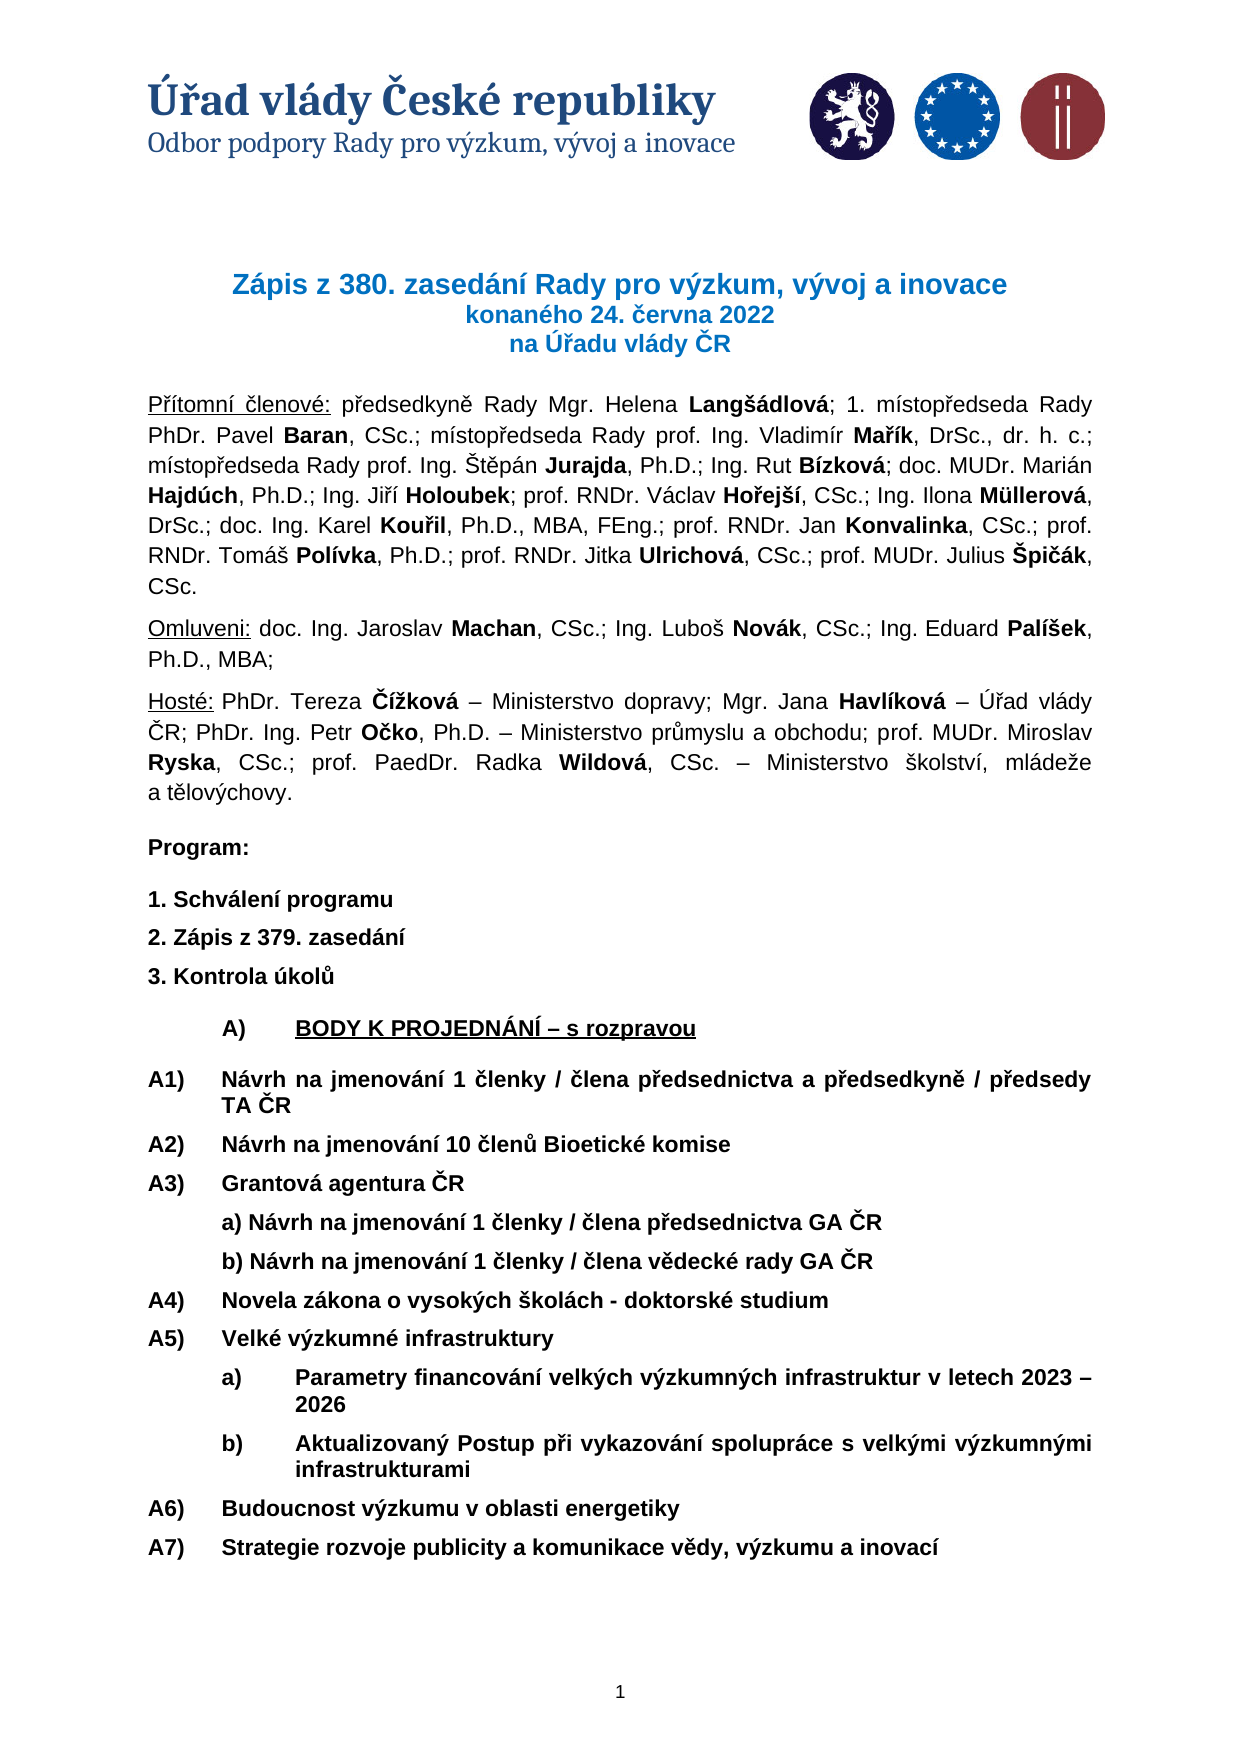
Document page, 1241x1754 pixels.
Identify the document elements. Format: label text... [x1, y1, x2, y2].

text konaného 24. června 2022 [148, 300, 1092, 329]
text A7) Strategie rozvoje publicity a komunikace vědy, výzkumu a inovací [148, 1533, 1092, 1560]
text a) Návrh na jmenování 1 členky / člena předsednictva GA ČR [148, 1209, 1092, 1235]
text A6) Budoucnost výzkumu v oblasti energetiky [148, 1495, 1092, 1521]
text A5) Velké výzkumné infrastruktury [148, 1325, 1092, 1352]
text A3) Grantová agentura ČR [148, 1170, 1092, 1196]
text A4) Novela zákona o vysokých školách - doktorské studium [148, 1287, 1092, 1313]
text A2) Návrh na jmenování 10 členů Bioetické komise [148, 1131, 1092, 1157]
picture [809, 73, 1105, 160]
text Hosté: PhDr. Tereza Čížková – Ministerstvo dopravy; Mgr. Jana Havlíková – Úřad vlády ČR; PhDr. Ing. Petr Očko, Ph.D. – Ministerstvo průmyslu a obchodu; prof. MUDr. Miroslav Ryska, CSc.; prof. PaedDr. Radka Wildová, CSc. – Ministerstvo školství, mládeže a tělovýchovy. [148, 688, 1092, 805]
text b) Návrh na jmenování 1 členky / člena vědecké rady GA ČR [148, 1248, 1092, 1274]
text a) Parametry financování velkých výzkumných infrastruktur v letech 2023 – 2026 [221, 1364, 1092, 1417]
text Zápis z 380. zasedání Rady pro výzkum, vývoj a inovace [148, 267, 1092, 300]
text Přítomní členové: předsedkyně Rady Mgr. Helena Langšádlová; 1. místopředseda Rady PhDr. Pavel Baran, CSc.; místopředseda Rady prof. Ing. Vladimír Mařík, DrSc., dr. h. c.; místopředseda Rady prof. Ing. Štěpán Jurajda, Ph.D.; Ing. Rut Bízková; doc. MUDr. Marián Hajdúch, Ph.D.; Ing. Jiří Holoubek; prof. RNDr. Václav Hořejší, CSc.; Ing. Ilona Müllerová, DrSc.; doc. Ing. Karel Kouřil, Ph.D., MBA, FEng.; prof. RNDr. Jan Konvalinka, CSc.; prof. RNDr. Tomáš Polívka, Ph.D.; prof. RNDr. Jitka Ulrichová, CSc.; prof. MUDr. Julius Špičák, CSc. [148, 391, 1092, 599]
text Program: [148, 834, 1092, 861]
list BODY K PROJEDNÁNÍ – s rozpravou [148, 1014, 1092, 1041]
text b) Aktualizovaný Postup při vykazování spolupráce s velkými výzkumnými infrastrukturami [221, 1429, 1092, 1482]
text 3. Kontrola úkolů [148, 963, 1092, 989]
text Omluveni: doc. Ing. Jaroslav Machan, CSc.; Ing. Luboš Novák, CSc.; Ing. Eduard Palíšek, Ph.D., MBA; [148, 615, 1092, 672]
text 1. Schválení programu [148, 886, 1092, 912]
text A1) Návrh na jmenování 1 členky / člena předsednictva a předsedkyně / předsedy TA ČR [148, 1066, 1092, 1119]
text na Úřadu vlády ČR [148, 329, 1092, 358]
text 2. Zápis z 379. zasedání [148, 924, 1092, 951]
